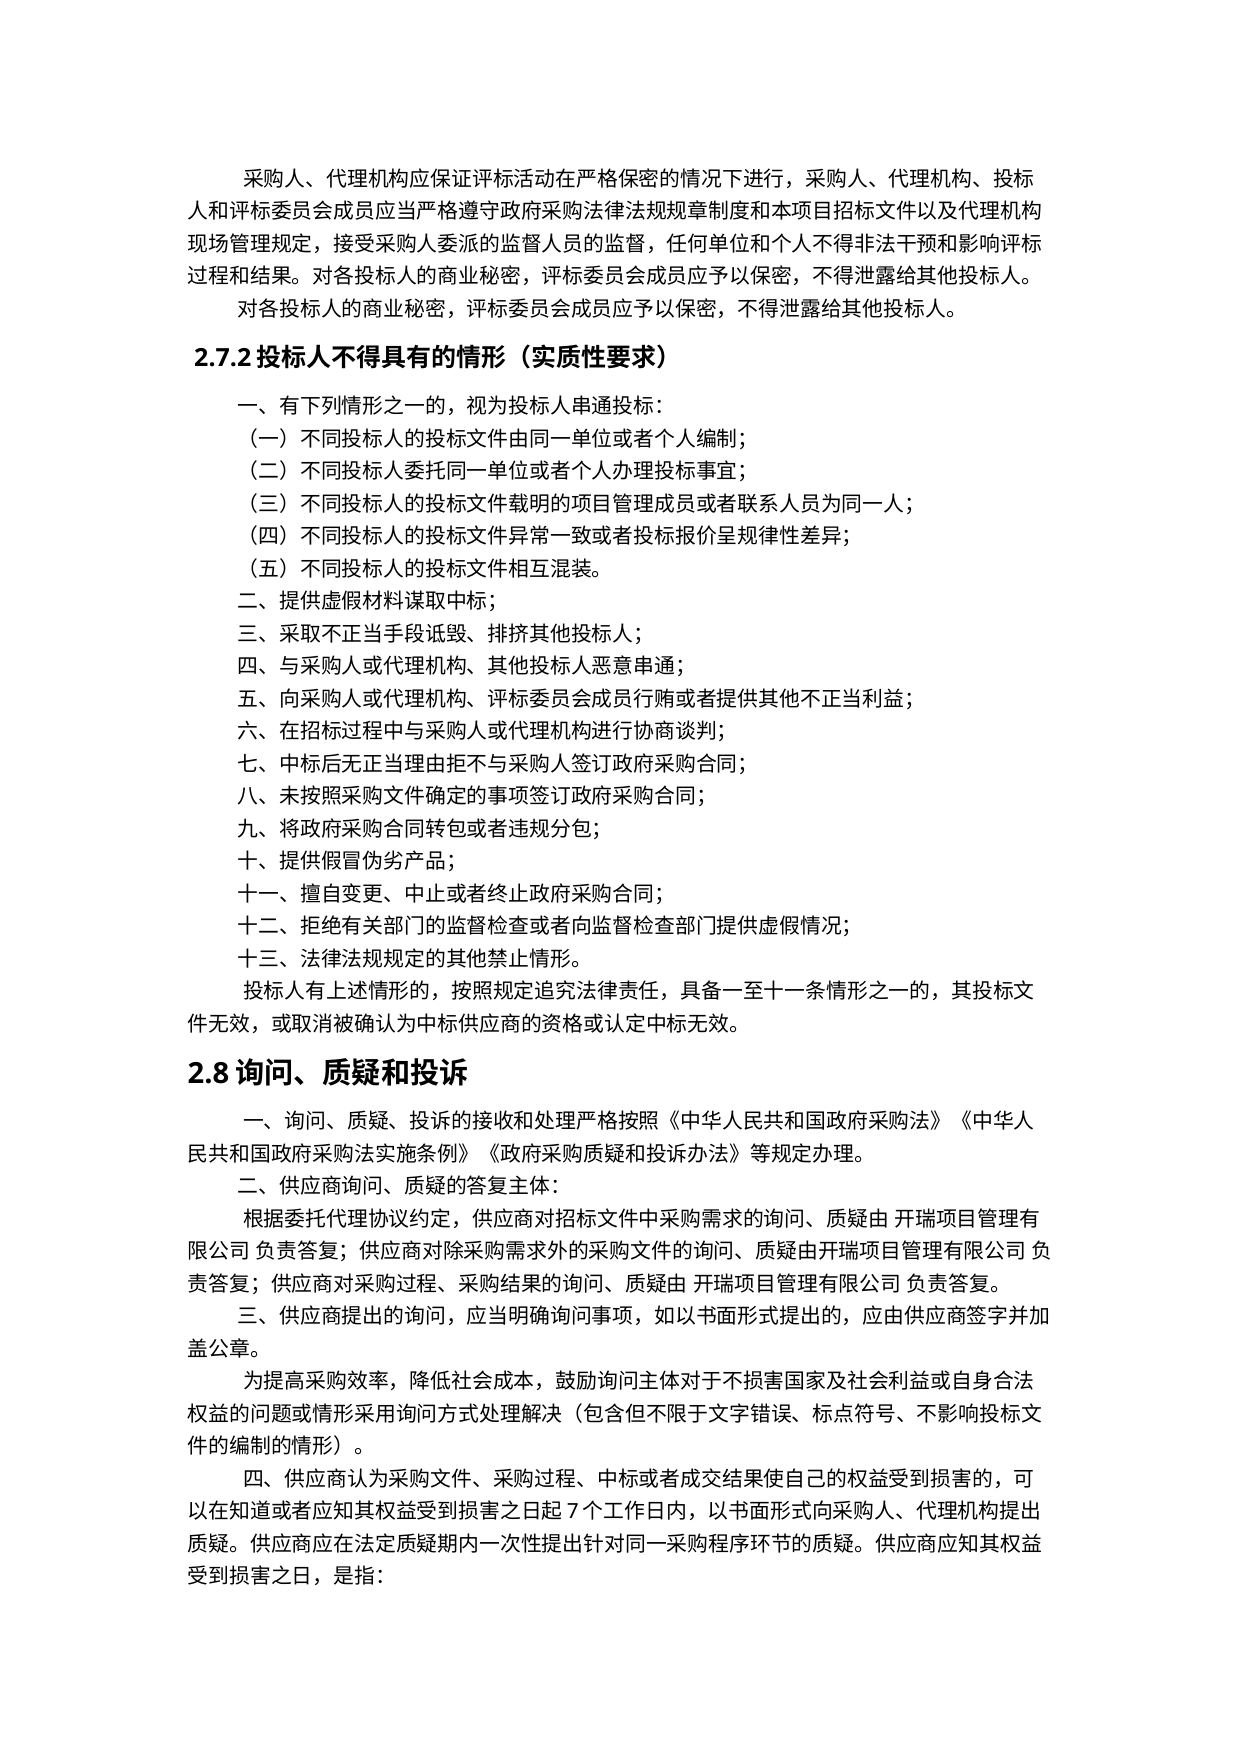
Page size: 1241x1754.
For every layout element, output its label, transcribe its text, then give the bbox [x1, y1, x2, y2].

text 一、询问、质疑、投诉的接收和处理严格按照《中华人民共和国政府采购法》《中华人民共和国政府采购法实施条例》《政府采购质疑和投诉办法》等规定办理。 [187, 1104, 1053, 1169]
text （二）不同投标人委托同一单位或者个人办理投标事宜； [187, 454, 1053, 487]
text 对各投标人的商业秘密，评标委员会成员应予以保密，不得泄露给其他投标人。 [187, 292, 1053, 324]
text 二、供应商询问、质疑的答复主体： [187, 1169, 1053, 1202]
text 四、供应商认为采购文件、采购过程、中标或者成交结果使自己的权益受到损害的，可以在知道或者应知其权益受到损害之日起7个工作日内，以书面形式向采购人、代理机构提出质疑。供应商应在法定质疑期内一次性提出针对同一采购程序环节的质疑。供应商应知其权益受到损害之日，是指： [187, 1462, 1053, 1592]
text 为提高采购效率，降低社会成本，鼓励询问主体对于不损害国家及社会利益或自身合法权益的问题或情形采用询问方式处理解决（包含但不限于文字错误、标点符号、不影响投标文件的编制的情形）。 [187, 1364, 1053, 1462]
text 五、向采购人或代理机构、评标委员会成员行贿或者提供其他不正当利益； [187, 682, 1053, 714]
text 一、有下列情形之一的，视为投标人串通投标： [187, 389, 1053, 422]
text 采购人、代理机构应保证评标活动在严格保密的情况下进行，采购人、代理机构、投标人和评标委员会成员应当严格遵守政府采购法律法规规章制度和本项目招标文件以及代理机构现场管理规定，接受采购人委派的监督人员的监督，任何单位和个人不得非法干预和影响评标过程和结果。对各投标人的商业秘密，评标委员会成员应予以保密，不得泄露给其他投标人。 [187, 162, 1053, 292]
text 三、供应商提出的询问，应当明确询问事项，如以书面形式提出的，应由供应商签字并加盖公章。 [187, 1299, 1053, 1364]
text 十、提供假冒伪劣产品； [187, 844, 1053, 877]
text （四）不同投标人的投标文件异常一致或者投标报价呈规律性差异； [187, 519, 1053, 552]
text 十一、擅自变更、中止或者终止政府采购合同； [187, 877, 1053, 909]
text 六、在招标过程中与采购人或代理机构进行协商谈判； [187, 714, 1053, 747]
text 根据委托代理协议约定，供应商对招标文件中采购需求的询问、质疑由 开瑞项目管理有限公司 负责答复；供应商对除采购需求外的采购文件的询问、质疑由开瑞项目管理有限公司 负责答复；供应商对采购过程、采购结果的询问、质疑由 开瑞项目管理有限公司 负责答复。 [187, 1202, 1053, 1299]
text 2.7.2投标人不得具有的情形（实质性要求） [187, 324, 1053, 389]
text 七、中标后无正当理由拒不与采购人签订政府采购合同； [187, 747, 1053, 779]
text 十二、拒绝有关部门的监督检查或者向监督检查部门提供虚假情况； [187, 909, 1053, 942]
text 四、与采购人或代理机构、其他投标人恶意串通； [187, 649, 1053, 682]
text 十三、法律法规规定的其他禁止情形。 [187, 942, 1053, 974]
text 八、未按照采购文件确定的事项签订政府采购合同； [187, 779, 1053, 812]
text （五）不同投标人的投标文件相互混装。 [187, 552, 1053, 584]
text （三）不同投标人的投标文件载明的项目管理成员或者联系人员为同一人； [187, 487, 1053, 519]
text 2.8询问、质疑和投诉 [187, 1039, 1053, 1104]
text 投标人有上述情形的，按照规定追究法律责任，具备一至十一条情形之一的，其投标文件无效，或取消被确认为中标供应商的资格或认定中标无效。 [187, 974, 1053, 1039]
text 二、提供虚假材料谋取中标； [187, 584, 1053, 617]
text （一）不同投标人的投标文件由同一单位或者个人编制； [187, 422, 1053, 454]
text 三、采取不正当手段诋毁、排挤其他投标人； [187, 617, 1053, 649]
text 九、将政府采购合同转包或者违规分包； [187, 812, 1053, 844]
